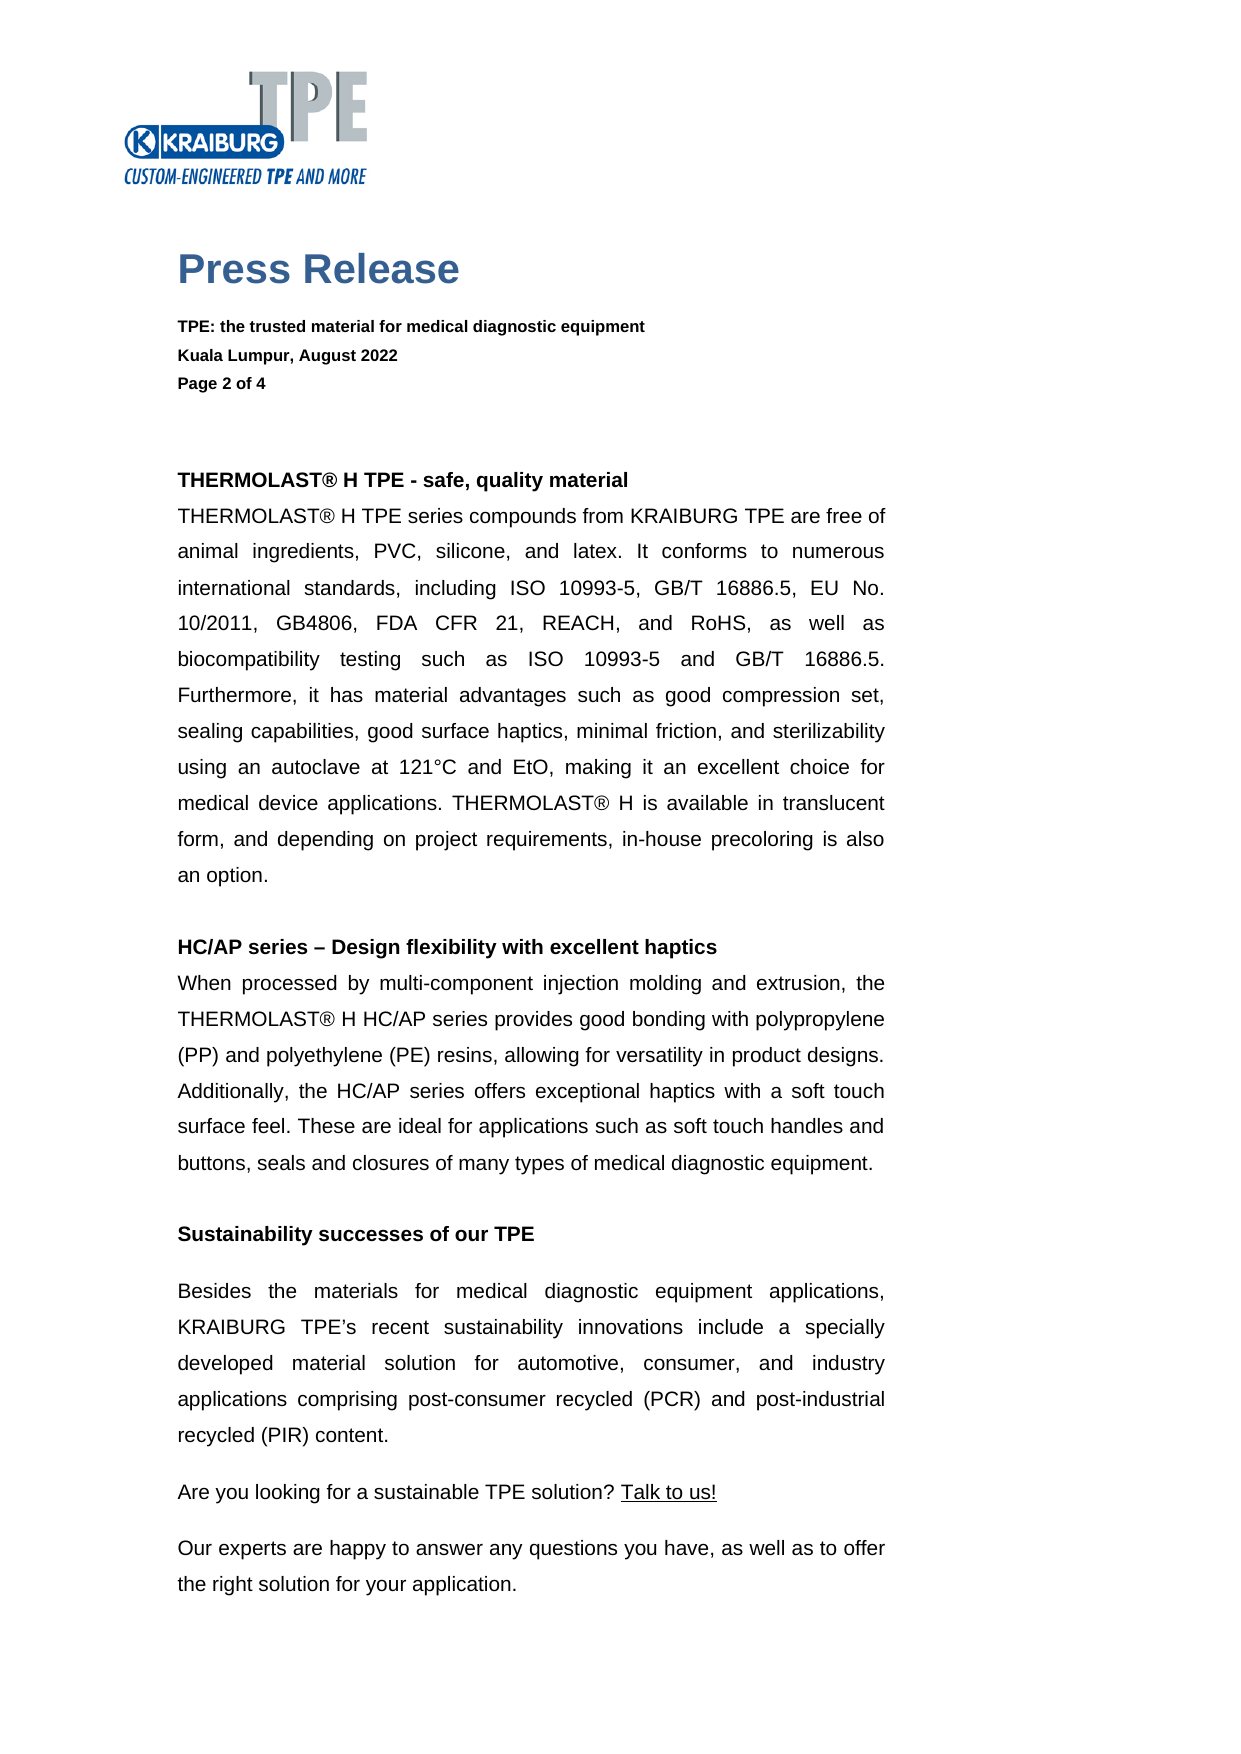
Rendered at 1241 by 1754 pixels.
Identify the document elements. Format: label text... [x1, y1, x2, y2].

text Our experts are happy to answer any questions you have, as well as to offer the right solution for your application. [177, 1536, 886, 1596]
text HC/AP series – Design flexibility with excellent haptics [177, 935, 886, 959]
text Besides the materials for medical diagnostic equipment applications, KRAIBURG TPE’s recent sustainability innovations include a specially developed material solution for automotive, consumer, and industry applications comprising post-consumer recycled (PCR) and post-industrial recycled (PIR) content. [177, 1279, 886, 1447]
text Are you looking for a sustainable TPE solution? Talk to us! [177, 1479, 886, 1503]
picture [112, 55, 379, 200]
text THERMOLAST® H TPE - safe, quality material [177, 467, 886, 491]
text When processed by multi-component injection molding and extrusion, the THERMOLAST® H HC/AP series provides good bonding with polypropylene (PP) and polyethylene (PE) resins, allowing for versatility in product designs. Additionally, the HC/AP series offers exceptional haptics with a soft touch surface feel. These are ideal for applications such as soft touch handles and buttons, seals and closures of many types of medical diagnostic equipment. [177, 971, 886, 1174]
text THERMOLAST® H TPE series compounds from KRAIBURG TPE are free of animal ingredients, PVC, silicone, and latex. It conforms to numerous international standards, including ISO 10993-5, GB/T 16886.5, EU No. 10/2011, GB4806, FDA CFR 21, REACH, and RoHS, as well as biocompatibility testing such as ISO 10993-5 and GB/T 16886.5. Furthermore, it has material advantages such as good compression set, sealing capabilities, good surface haptics, minimal friction, and sterilizability using an autoclave at 121°C and EtO, making it an excellent choice for medical device applications. THERMOLAST® H is available in translucent form, and depending on project requirements, in-house precoloring is also an option. [177, 503, 886, 887]
text Sustainability successes of our TPE [177, 1222, 886, 1246]
